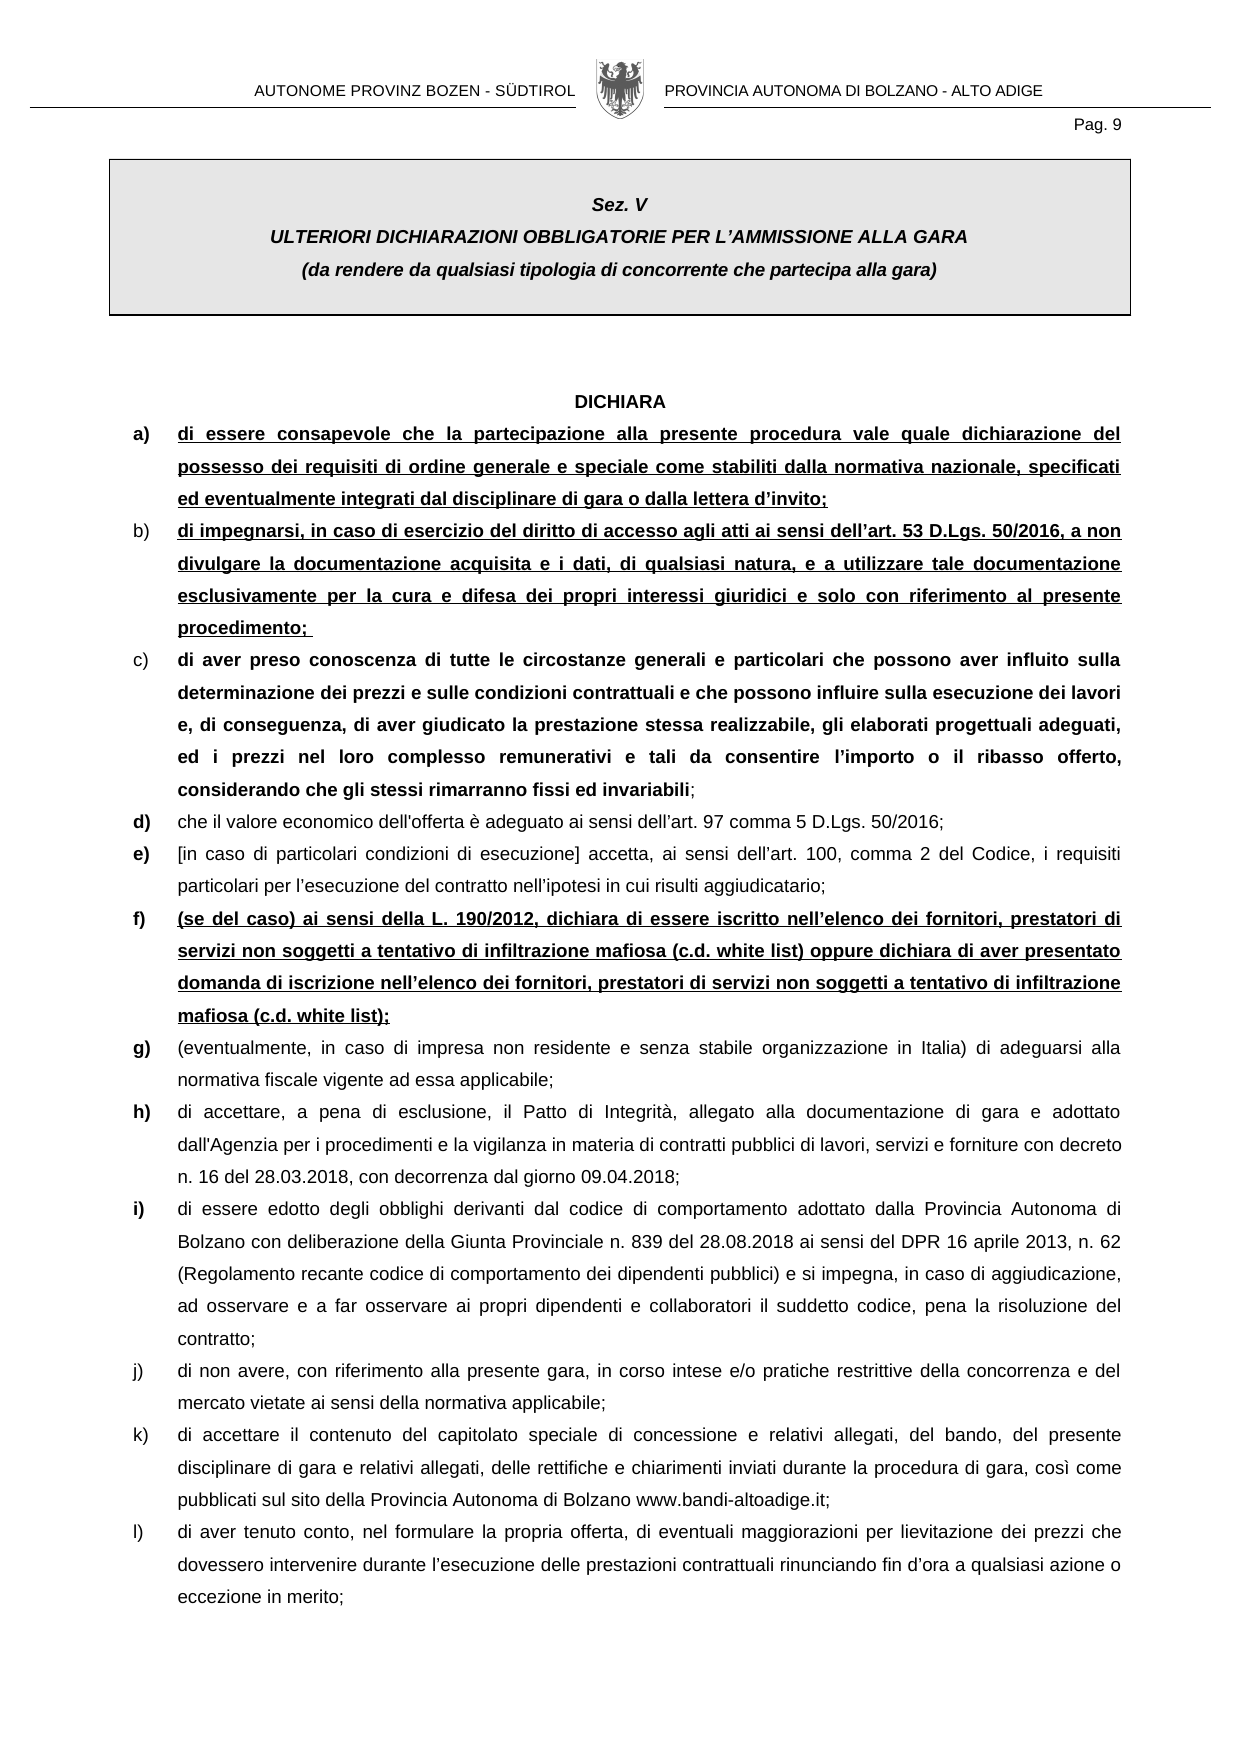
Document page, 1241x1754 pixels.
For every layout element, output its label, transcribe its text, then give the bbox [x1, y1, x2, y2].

list di aver preso conoscenza di tutte le circostanze generali e particolari che possono aver influito sulla determinazione dei prezzi e sulle condizioni contrattuali e che possono influire sulla esecuzione dei lavori e, di conseguenza, di aver giudicato la prestazione stessa realizzabile, gli elaborati progettuali adeguati, ed i prezzi nel loro complesso remunerativi e tali da consentire l’importo o il ribasso offerto, considerando che gli stessi rimarranno fissi ed invariabili; [133, 649, 1122, 800]
list di accettare, a pena di esclusione, il Patto di Integrità, allegato alla documentazione di gara e adottato dall'Agenzia per i procedimenti e la vigilanza in materia di contratti pubblici di lavori, servizi e forniture con decreto n. 16 del 28.03.2018, con decorrenza dal giorno 09.04.2018; [133, 1101, 1122, 1187]
list di accettare il contenuto del capitolato speciale di concessione e relativi allegati, del bando, del presente disciplinare di gara e relativi allegati, delle rettifiche e chiarimenti inviati durante la procedura di gara, così come pubblicati sul sito della Provincia Autonoma di Bolzano www.bandi-altoadige.it; [133, 1424, 1122, 1510]
text (da rendere da qualsiasi tipologia di concorrente che partecipa alla gara) [110, 255, 1130, 280]
list di aver tenuto conto, nel formulare la propria offerta, di eventuali maggiorazioni per lievitazione dei prezzi che dovessero intervenire durante l’esecuzione delle prestazioni contrattuali rinunciando fin d’ora a qualsiasi azione o eccezione in merito; [133, 1521, 1122, 1607]
list (se del caso) ai sensi della L. 190/2012, dichiara di essere iscritto nell’elenco dei fornitori, prestatori di servizi non soggetti a tentativo di infiltrazione mafiosa (c.d. white list) oppure dichiara di aver presentato domanda di iscrizione nell’elenco dei fornitori, prestatori di servizi non soggetti a tentativo di infiltrazione mafiosa (c.d. white list); [133, 907, 1122, 1026]
list [in caso di particolari condizioni di esecuzione] accetta, ai sensi dell’art. 100, comma 2 del Codice, i requisiti particolari per l’esecuzione del contratto nell’ipotesi in cui risulti aggiudicatario; [133, 843, 1122, 897]
picture [596, 59, 644, 119]
list di non avere, con riferimento alla presente gara, in corso intese e/o pratiche restrittive della concorrenza e del mercato vietate ai sensi della normativa applicabile; [133, 1359, 1122, 1413]
list che il valore economico dell'offerta è adeguato ai sensi dell’art. 97 comma 5 D.Lgs. 50/2016; [133, 811, 1122, 832]
text Sez. V [110, 191, 1130, 216]
list (eventualmente, in caso di impresa non residente e senza stabile organizzazione in Italia) di adeguarsi alla normativa fiscale vigente ad essa applicabile; [133, 1037, 1122, 1091]
text DICHIARA [118, 391, 1122, 412]
list di impegnarsi, in caso di esercizio del diritto di accesso agli atti ai sensi dell’art. 53 D.Lgs. 50/2016, a non divulgare la documentazione acquisita e i dati, di qualsiasi natura, e a utilizzare tale documentazione esclusivamente per la cura e difesa dei propri interessi giuridici e solo con riferimento al presente procedimento; [133, 520, 1122, 638]
text a) di essere consapevole che la partecipazione alla presente procedura vale quale dichiarazione del possesso dei requisiti di ordine generale e speciale come stabiliti dalla normativa nazionale, specificati ed eventualmente integrati dal disciplinare di gara o dalla lettera d’invito; [133, 423, 1122, 509]
list di essere edotto degli obblighi derivanti dal codice di comportamento adottato dalla Provincia Autonoma di Bolzano con deliberazione della Giunta Provinciale n. 839 del 28.08.2018 ai sensi del DPR 16 aprile 2013, n. 62 (Regolamento recante codice di comportamento dei dipendenti pubblici) e si impegna, in caso di aggiudicazione, ad osservare e a far osservare ai propri dipendenti e collaboratori il suddetto codice, pena la risoluzione del contratto; [133, 1198, 1122, 1349]
text ULTERIORI DICHIARAZIONI OBBLIGATORIE L’AMMISSIONE ALLA GARA [110, 223, 1130, 248]
